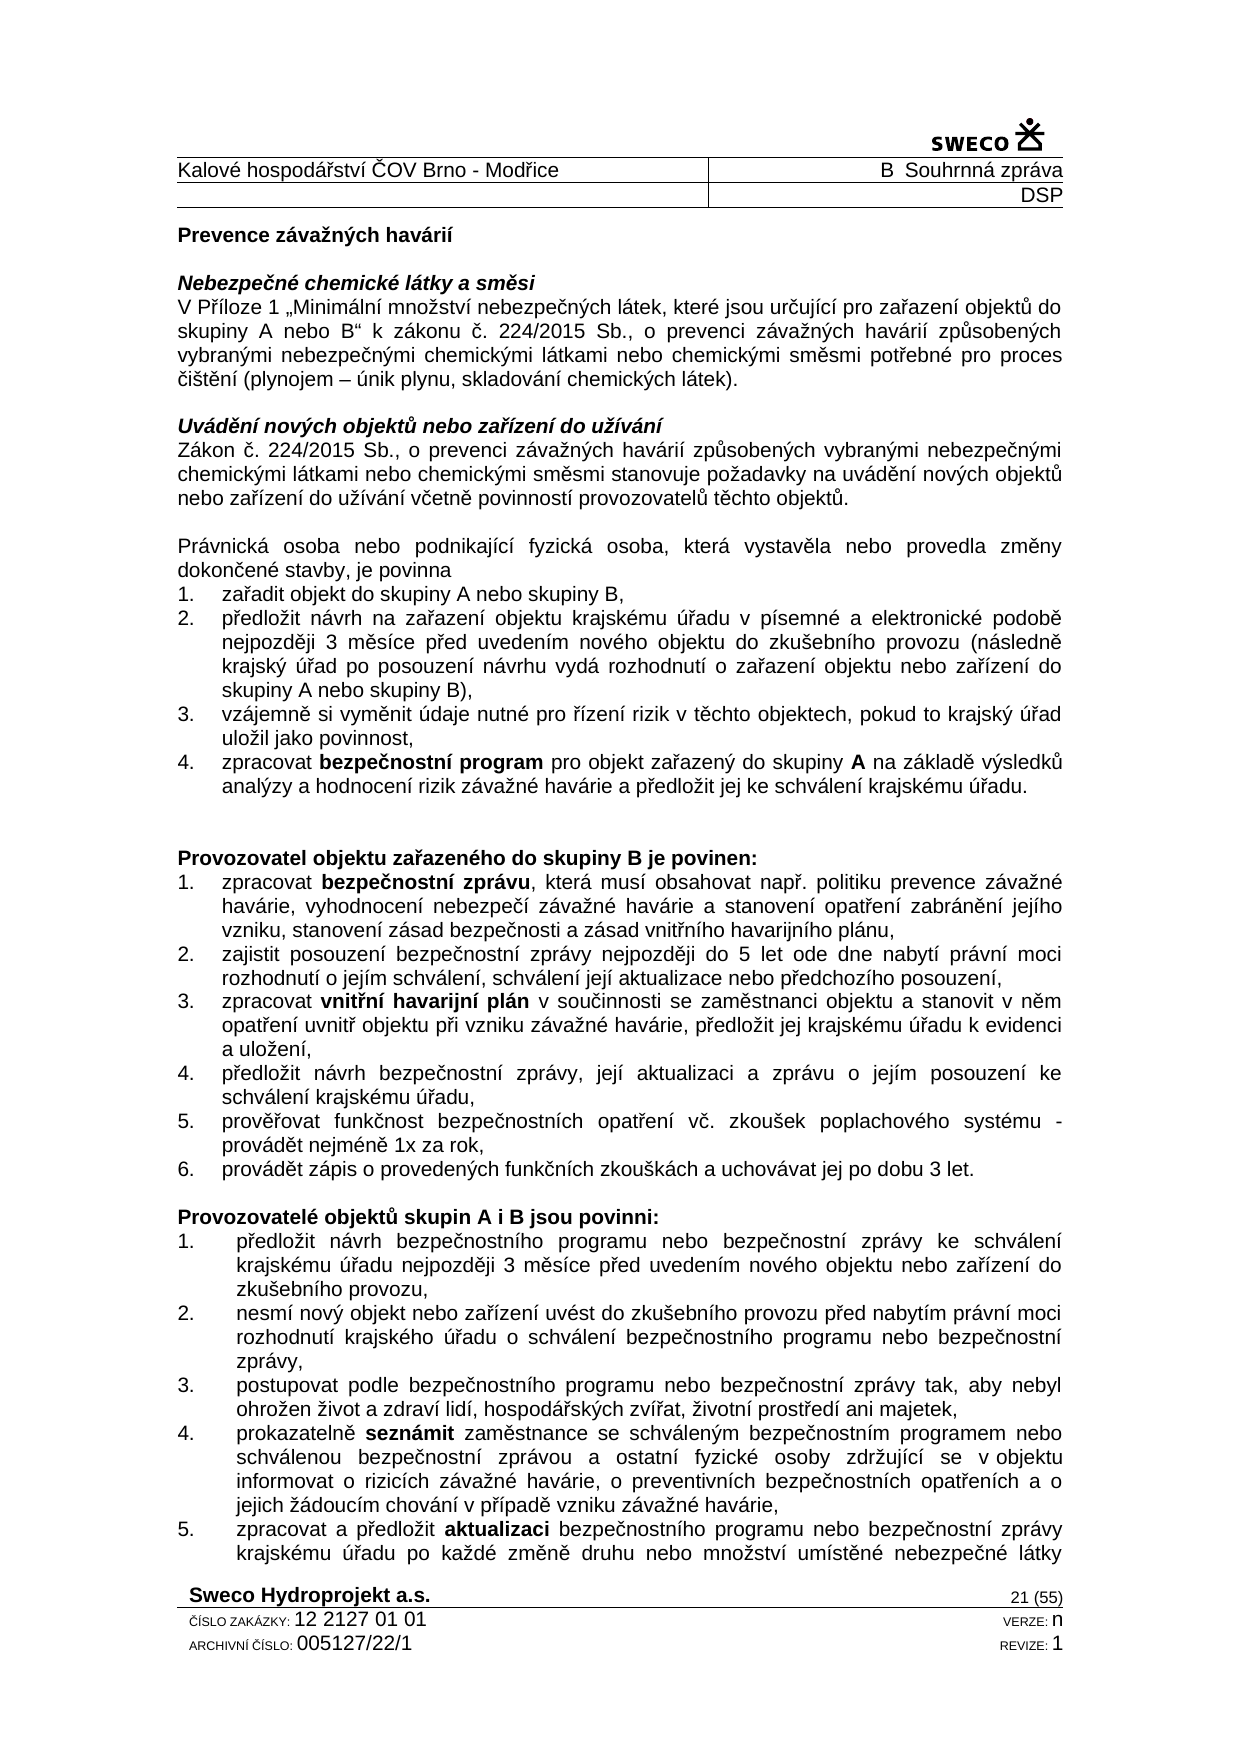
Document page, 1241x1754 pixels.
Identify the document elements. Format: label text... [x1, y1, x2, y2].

text Právnická osoba nebo podnikající fyzická osoba, která vystavěla nebo provedla změny dokončené stavby, je povinna [177, 534, 1063, 582]
list předložit návrh na zařazení objektu krajskému úřadu v písemné a elektronické podobě nejpozději 3 měsíce před uvedením nového objektu do zkušebního provozu (následně krajský úřad po posouzení návrhu vydá rozhodnutí o zařazení objektu nebo zařízení do skupiny A nebo skupiny B), [177, 606, 1063, 702]
list zpracovat bezpečnostní zprávu, která musí obsahovat např. politiku prevence závažné havárie, vyhodnocení nebezpečí závažné havárie a stanovení opatření zabránění jejího vzniku, stanovení zásad bezpečnosti a zásad vnitřního havarijního plánu, [177, 869, 1063, 941]
text Uvádění nových objektů nebo zařízení do užívání [177, 414, 1063, 438]
text Nebezpečné chemické látky a směsi [177, 271, 1063, 294]
list prověřovat funkčnost bezpečnostních opatření vč. zkoušek poplachového systému - provádět nejméně 1x za rok, [177, 1109, 1063, 1157]
list zpracovat vnitřní havarijní plán v součinnosti se zaměstnanci objektu a stanovit v něm opatření uvnitř objektu při vzniku závažné havárie, předložit jej krajskému úřadu k evidenci a uložení, [177, 989, 1063, 1061]
list předložit návrh bezpečnostní zprávy, její aktualizaci a zprávu o jejím posouzení ke schválení krajskému úřadu, [177, 1061, 1063, 1109]
list zařadit objekt do skupiny A nebo skupiny B, [177, 582, 1063, 606]
list postupovat podle bezpečnostního programu nebo bezpečnostní zprávy tak, aby nebyl ohrožen život a zdraví lidí, hospodářských zvířat, životní prostředí ani majetek, [177, 1373, 1063, 1421]
text Zákon č. 224/2015 Sb., o prevenci závažných havárií způsobených vybranými nebezpečnými chemickými látkami nebo chemickými směsmi stanovuje požadavky na uvádění nových objektů nebo zařízení do užívání včetně povinností provozovatelů těchto objektů. [177, 438, 1063, 510]
list nesmí nový objekt nebo zařízení uvést do zkušebního provozu před nabytím právní moci rozhodnutí krajského úřadu o schválení bezpečnostního programu nebo bezpečnostní zprávy, [177, 1301, 1063, 1373]
text Prevence závažných havárií [177, 223, 1063, 247]
list předložit návrh bezpečnostního programu nebo bezpečnostní zprávy ke schválení krajskému úřadu nejpozději 3 měsíce před uvedením nového objektu nebo zařízení do zkušebního provozu, [177, 1229, 1063, 1301]
text Provozovatel objektu zařazeného do skupiny B je povinen: [177, 846, 1063, 869]
list prokazatelně seznámit zaměstnance se schváleným bezpečnostním programem nebo schválenou bezpečnostní zprávou a ostatní fyzické osoby zdržující se v objektu informovat o rizicích závažné havárie, o preventivních bezpečnostních opatřeních a o jejich žádoucím chování v případě vzniku závažné havárie, [177, 1421, 1063, 1516]
list zpracovat bezpečnostní program pro objekt zařazený do skupiny A na základě výsledků analýzy a hodnocení rizik závažné havárie a předložit jej ke schválení krajskému úřadu. [177, 750, 1063, 798]
list zajistit posouzení bezpečnostní zprávy nejpozději do 5 let ode dne nabytí právní moci rozhodnutí o jejím schválení, schválení její aktualizace nebo předchozího posouzení, [177, 941, 1063, 989]
text Provozovatelé objektů skupin A i B jsou povinni: [177, 1205, 1063, 1229]
text V Příloze 1 „Minimální množství nebezpečných látek, které jsou určující pro zařazení objektů do skupiny A nebo B“ k zákonu č. 224/2015 Sb., o prevenci závažných havárií způsobených vybranými nebezpečnými chemickými látkami nebo chemickými směsmi potřebné pro proces čištění (plynojem – únik plynu, skladování chemických látek). [177, 294, 1063, 390]
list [177, 1516, 1063, 1564]
list vzájemně si vyměnit údaje nutné pro řízení rizik v těchto objektech, pokud to krajský úřad uložil jako povinnost, [177, 702, 1063, 750]
list provádět zápis o provedených funkčních zkouškách a uchovávat jej po dobu 3 let. [177, 1157, 1063, 1181]
